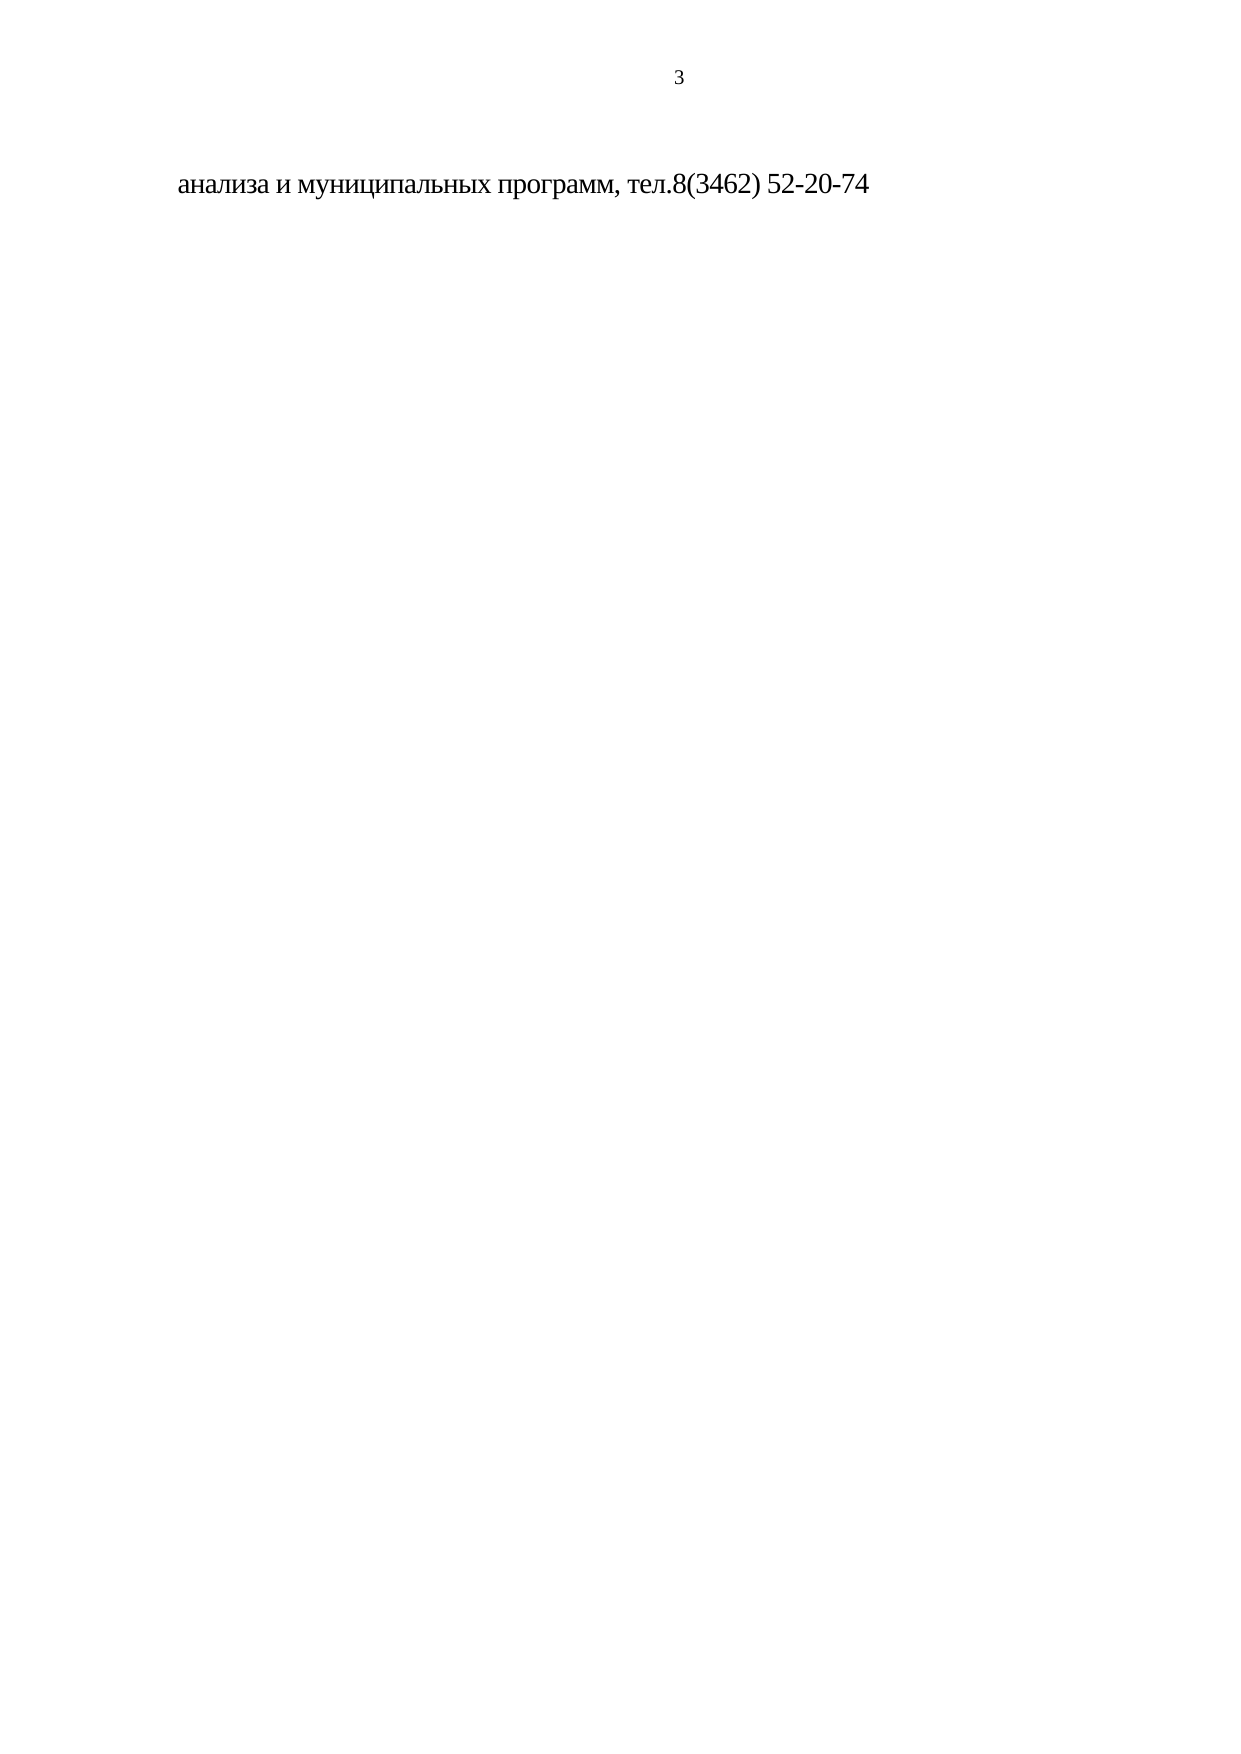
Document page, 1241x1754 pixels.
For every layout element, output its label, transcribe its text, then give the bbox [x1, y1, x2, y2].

text анализа и муниципальных программ, тел.8(3462) 52-20-74 [177, 166, 1181, 200]
